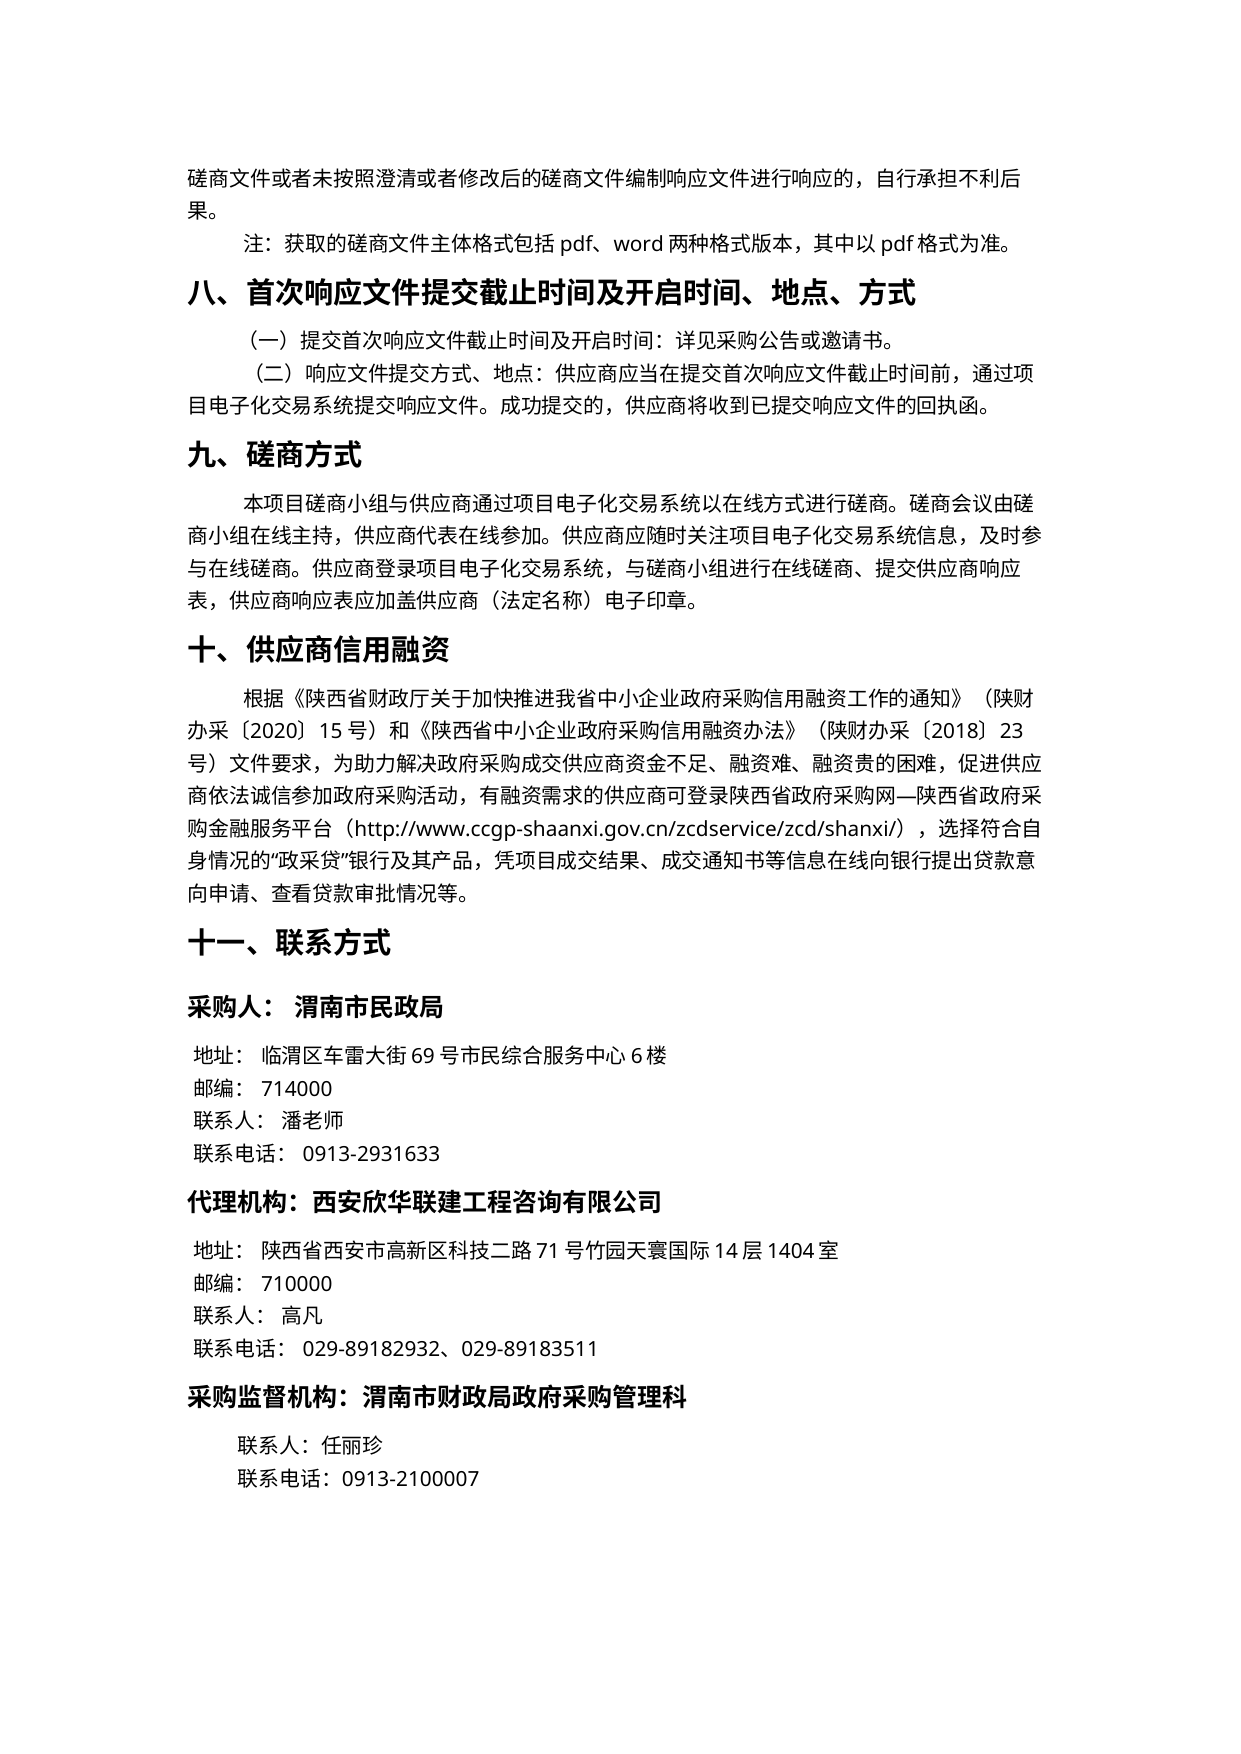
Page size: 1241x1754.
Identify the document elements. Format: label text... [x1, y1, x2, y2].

text 联系人： 高凡 [187, 1299, 1053, 1332]
text 代理机构：西安欣华联建工程咨询有限公司 [187, 1169, 1053, 1234]
text 地址： 陕西省西安市高新区科技二路71号竹园天寰国际14层1404室 [187, 1234, 1053, 1267]
text 十一、联系方式 [187, 909, 1053, 974]
text 本项目磋商小组与供应商通过项目电子化交易系统以在线方式进行磋商。磋商会议由磋商小组在线主持，供应商代表在线参加。供应商应随时关注项目电子化交易系统信息，及时参与在线磋商。供应商登录项目电子化交易系统，与磋商小组进行在线磋商、提交供应商响应表，供应商响应表应加盖供应商（法定名称）电子印章。 [187, 487, 1053, 617]
text 九、磋商方式 [187, 422, 1053, 487]
text 邮编： 714000 [187, 1072, 1053, 1104]
text 八、首次响应文件提交截止时间及开启时间、地点、方式 [187, 259, 1053, 324]
text 联系人：任丽珍 [187, 1429, 1053, 1462]
text 根据《陕西省财政厅关于加快推进我省中小企业政府采购信用融资工作的通知》（陕财办采〔2020〕15 号）和《陕西省中小企业政府采购信用融资办法》（陕财办采〔2018〕23 号）文件要求，为助力解决政府采购成交供应商资金不足、融资难、融资贵的困难，促进供应商依法诚信参加政府采购活动，有融资需求的供应商可登录陕西省政府采购网—陕西省政府采购金融服务平台（http://www.ccgp-shaanxi.gov.cn/zcdservice/zcd/shanxi/），选择符合自身情况的“政采贷”银行及其产品，凭项目成交结果、成交通知书等信息在线向银行提出贷款意向申请、查看贷款审批情况等。 [187, 682, 1053, 909]
text 邮编： 710000 [187, 1267, 1053, 1299]
text 联系电话： 0913-2931633 [187, 1137, 1053, 1169]
text 联系人： 潘老师 [187, 1104, 1053, 1137]
text 地址： 临渭区车雷大街69号市民综合服务中心6楼 [187, 1039, 1053, 1072]
text 十、供应商信用融资 [187, 617, 1053, 682]
text 联系电话： 029-89182932、029-89183511 [187, 1332, 1053, 1364]
text （一）提交首次响应文件截止时间及开启时间：详见采购公告或邀请书。 [187, 324, 1053, 357]
text 联系电话：0913-2100007 [187, 1462, 1053, 1494]
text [187, 162, 1053, 227]
text （二）响应文件提交方式、地点：供应商应当在提交首次响应文件截止时间前，通过项目电子化交易系统提交响应文件。成功提交的，供应商将收到已提交响应文件的回执函。 [187, 357, 1053, 422]
text 注：获取的磋商文件主体格式包括pdf、word两种格式版本，其中以pdf格式为准。 [187, 227, 1053, 259]
text 采购人： 渭南市民政局 [187, 974, 1053, 1039]
text 采购监督机构：渭南市财政局政府采购管理科 [187, 1364, 1053, 1429]
